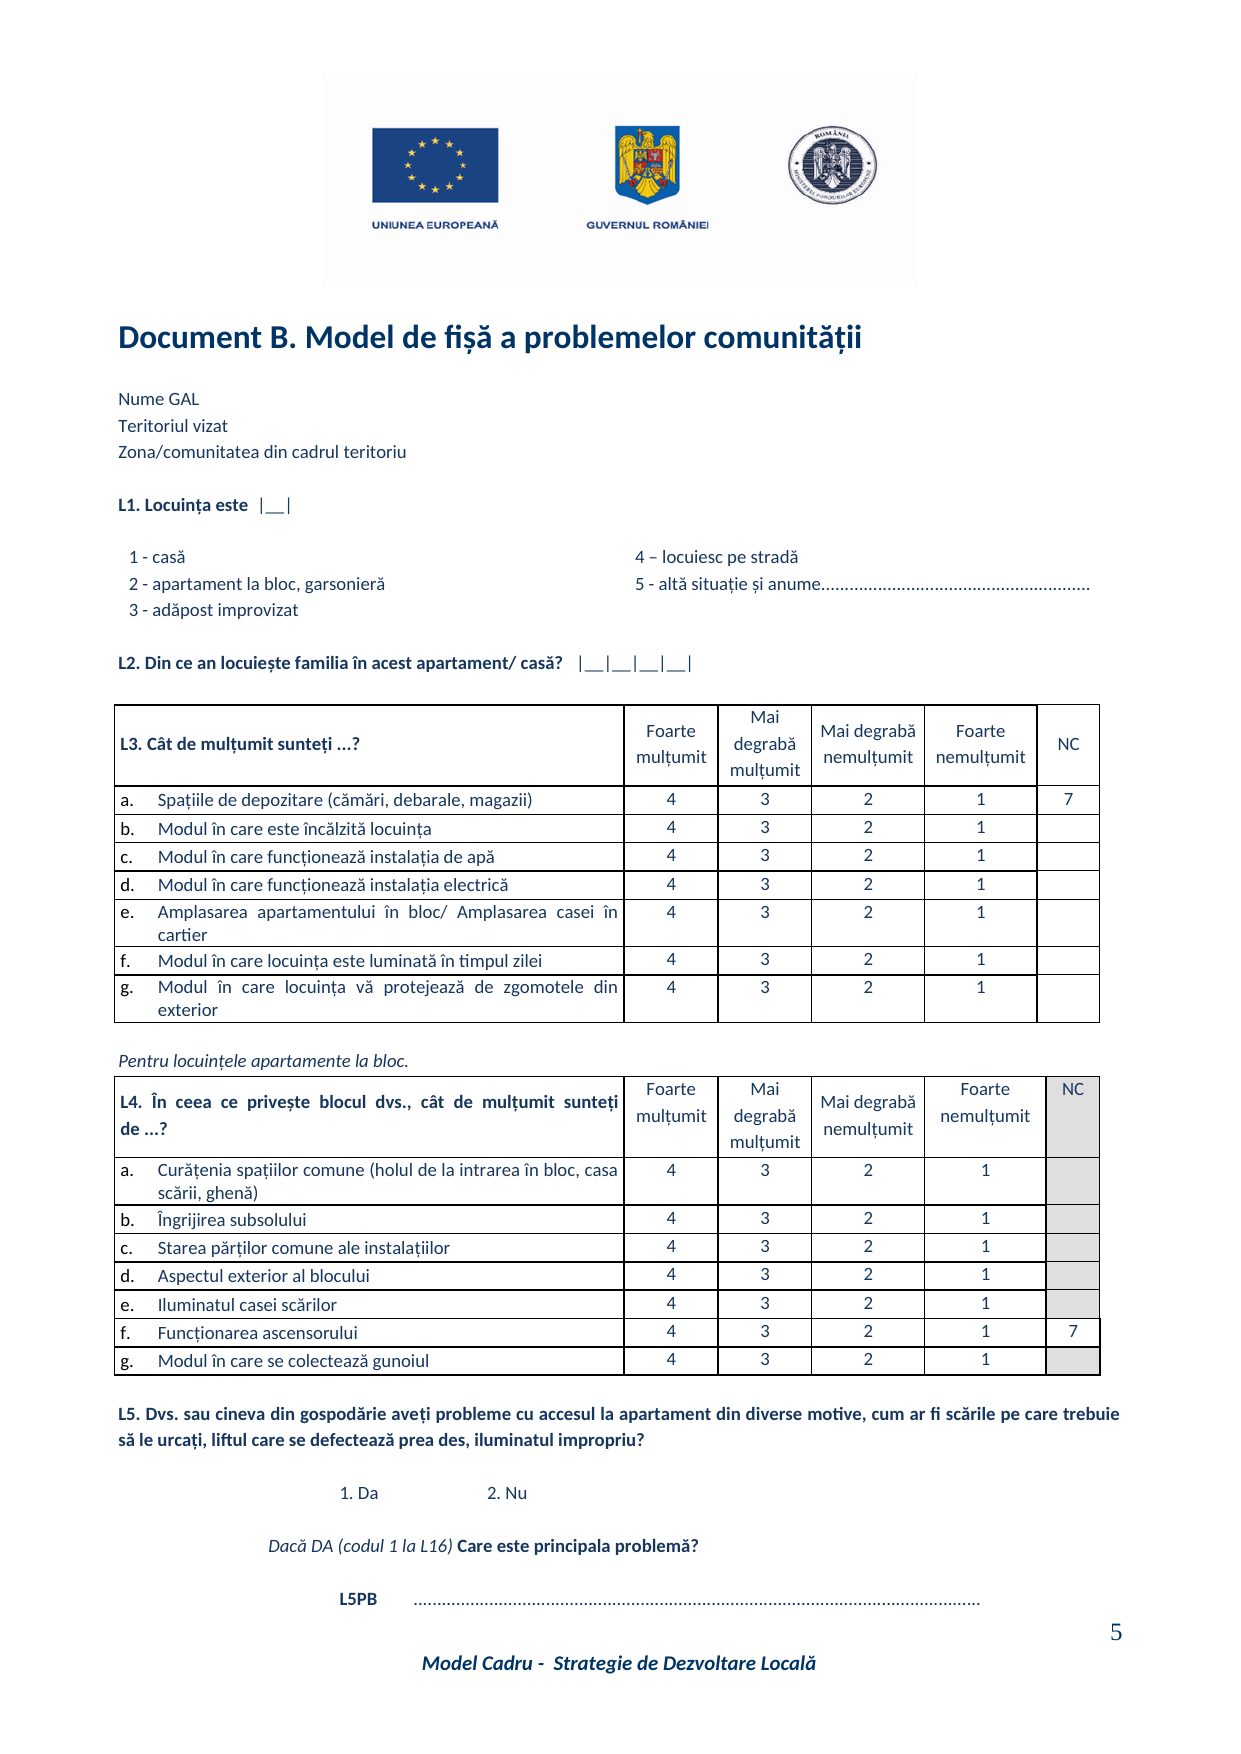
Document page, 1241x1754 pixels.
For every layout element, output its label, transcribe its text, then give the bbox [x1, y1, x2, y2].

table_cell 4 [625, 815, 717, 842]
table_cell 4 [625, 1348, 717, 1374]
table_header NC [1047, 1077, 1099, 1157]
text L5. Dvs. sau cineva din gospodărie aveţi probleme cu accesul la apartament din diverse motive, cum ar fi scările pe care trebuie să le urcaţi, liftul care se defectează prea des, iluminatul impropriu? [118, 1402, 1122, 1451]
table_cell 3 [719, 843, 811, 870]
table_header Foarte nemulţumit [925, 706, 1036, 785]
table_cell 7 [1047, 1319, 1099, 1346]
table_cell 4 [625, 872, 717, 898]
table_header Mai degrabă mulţumit [719, 706, 811, 785]
table_cell Modul în care este încălzită locuinţa [115, 815, 623, 842]
table_cell 1 [925, 947, 1036, 974]
table_cell [1047, 1158, 1099, 1204]
table_header Mai degrabă mulţumit [719, 1077, 811, 1157]
table_cell Amplasarea apartamentului în bloc/ Amplasarea casei în cartier [115, 900, 623, 946]
table_cell 1 [925, 872, 1036, 898]
table_cell 2 [812, 843, 924, 870]
table_cell 2 [812, 1263, 924, 1289]
table_cell 3 [719, 872, 811, 898]
table_cell 2 [812, 787, 924, 813]
table_cell 3 [719, 1206, 811, 1233]
text Nume GAL [118, 387, 1122, 410]
table_cell 1 [925, 1263, 1045, 1289]
table_cell 4 [625, 1234, 717, 1261]
table_cell Curăţenia spaţiilor comune (holul de la intrarea în bloc, casa scării, ghenă) [115, 1158, 623, 1204]
table_cell 2 [812, 947, 924, 974]
table_cell 2 [812, 900, 924, 946]
table_cell [1038, 947, 1099, 974]
table_cell [1038, 975, 1099, 1022]
table_cell 3 [719, 1348, 811, 1374]
table_cell 2 [812, 872, 924, 898]
table_cell [1047, 1205, 1099, 1233]
text Zona/comunitatea din cadrul teritoriu [118, 440, 1122, 463]
table_cell [1047, 1290, 1099, 1318]
table_cell 3 [719, 1319, 811, 1346]
table_cell 4 [625, 976, 717, 1022]
table_cell 1 [925, 1234, 1045, 1261]
table_cell [1047, 1262, 1099, 1289]
table_cell 4 [625, 843, 717, 870]
table_cell [1038, 900, 1099, 946]
text L1. Locuinţa este |__| [118, 493, 1122, 516]
table_cell 1 [925, 1158, 1045, 1204]
table_cell 4 [625, 1158, 717, 1204]
table_cell 2 [812, 1348, 924, 1374]
text Pentru locuințele apartamente la bloc. [118, 1049, 1122, 1072]
table_cell 1 [925, 1319, 1045, 1346]
table_cell Spaţiile de depozitare (cămări, debarale, magazii) [115, 787, 623, 813]
subtitle Document B. Model de fișă a problemelor comunității [118, 316, 1122, 356]
table_cell 1 [925, 1348, 1045, 1374]
table_header L4. În ceea ce priveşte blocul dvs., cât de mulţumit sunteţi de ...? [115, 1077, 623, 1157]
table_cell 1 [925, 976, 1036, 1022]
table_cell 3 [719, 947, 811, 974]
table_cell 1 [925, 1291, 1045, 1318]
table_cell 4 [625, 1291, 717, 1318]
table_cell [1038, 871, 1099, 898]
table_cell 2 [812, 1319, 924, 1346]
table_cell 4 [625, 787, 717, 813]
table_header Mai degrabă nemulţumit [812, 706, 924, 785]
table_cell Îngrijirea subsolului [115, 1206, 623, 1233]
table_cell 2 [812, 1206, 924, 1233]
table_cell 7 [1038, 786, 1099, 813]
table_header Foarte nemulţumit [925, 1077, 1045, 1157]
table_cell 4 [625, 947, 717, 974]
table_cell 3 [719, 1234, 811, 1261]
text 1. Da 2. Nu [118, 1481, 1122, 1504]
table_cell Modul în care locuința este luminată în timpul zilei [115, 947, 623, 974]
table_cell 2 [812, 1291, 924, 1318]
table_cell 2 [812, 976, 924, 1022]
table_header Foarte mulţumit [625, 1077, 717, 1157]
table_cell 1 [925, 787, 1036, 813]
table_cell Modul în care funcţionează instalaţia de apă [115, 843, 623, 870]
table_cell 3 [719, 1291, 811, 1318]
table_cell 1 [925, 815, 1036, 842]
table_header 4 – locuiesc pe stradă 5 - altă situație și anume......................................................... [624, 546, 1104, 625]
table_cell 4 [625, 1206, 717, 1233]
table_cell 3 [719, 787, 811, 813]
table_cell 3 [719, 900, 811, 946]
table_cell 2 [812, 1158, 924, 1204]
table_cell Aspectul exterior al blocului [115, 1263, 623, 1289]
table_header L3. Cât de mulţumit sunteţi ...? [115, 706, 623, 785]
table_cell Funcţionarea ascensorului [115, 1319, 623, 1346]
table_cell 4 [625, 1263, 717, 1289]
table_cell [1047, 1348, 1099, 1374]
table_header Mai degrabă nemulţumit [812, 1077, 924, 1157]
table_header 1 - casă 2 - apartament la bloc, garsonieră 3 - adăpost improvizat [117, 546, 623, 625]
table_cell [1038, 843, 1099, 870]
table_cell 1 [925, 1206, 1045, 1233]
table_cell Starea părţilor comune ale instalaţiilor [115, 1234, 623, 1261]
table_cell 2 [812, 1234, 924, 1261]
table_cell 1 [925, 900, 1036, 946]
text Dacă DA (codul 1 la L16) Care este principala problemă? [193, 1534, 1122, 1557]
text L5PB ........................................................................................................................ [193, 1587, 1122, 1609]
table_cell 3 [719, 976, 811, 1022]
table_header NC [1038, 705, 1099, 785]
table_cell 4 [625, 900, 717, 946]
table_header Foarte mulţumit [625, 706, 717, 785]
table_cell Iluminatul casei scărilor [115, 1291, 623, 1318]
table_cell Modul în care locuința vă protejează de zgomotele din exterior [115, 976, 623, 1022]
text L2. Din ce an locuieşte familia în acest apartament/ casă? |__|__|__|__| [118, 651, 1122, 674]
table_cell 3 [719, 815, 811, 842]
table_cell 3 [719, 1158, 811, 1204]
table_cell Modul în care funcţionează instalaţia electrică [115, 872, 623, 898]
table_cell 4 [625, 1319, 717, 1346]
table_cell [1038, 815, 1099, 842]
table_cell Modul în care se colectează gunoiul [115, 1348, 623, 1374]
table_cell 1 [925, 843, 1036, 870]
table_cell 3 [719, 1263, 811, 1289]
picture [322, 73, 918, 287]
table_cell [1047, 1234, 1099, 1261]
table_cell 2 [812, 815, 924, 842]
text Teritoriul vizat [118, 414, 1122, 437]
